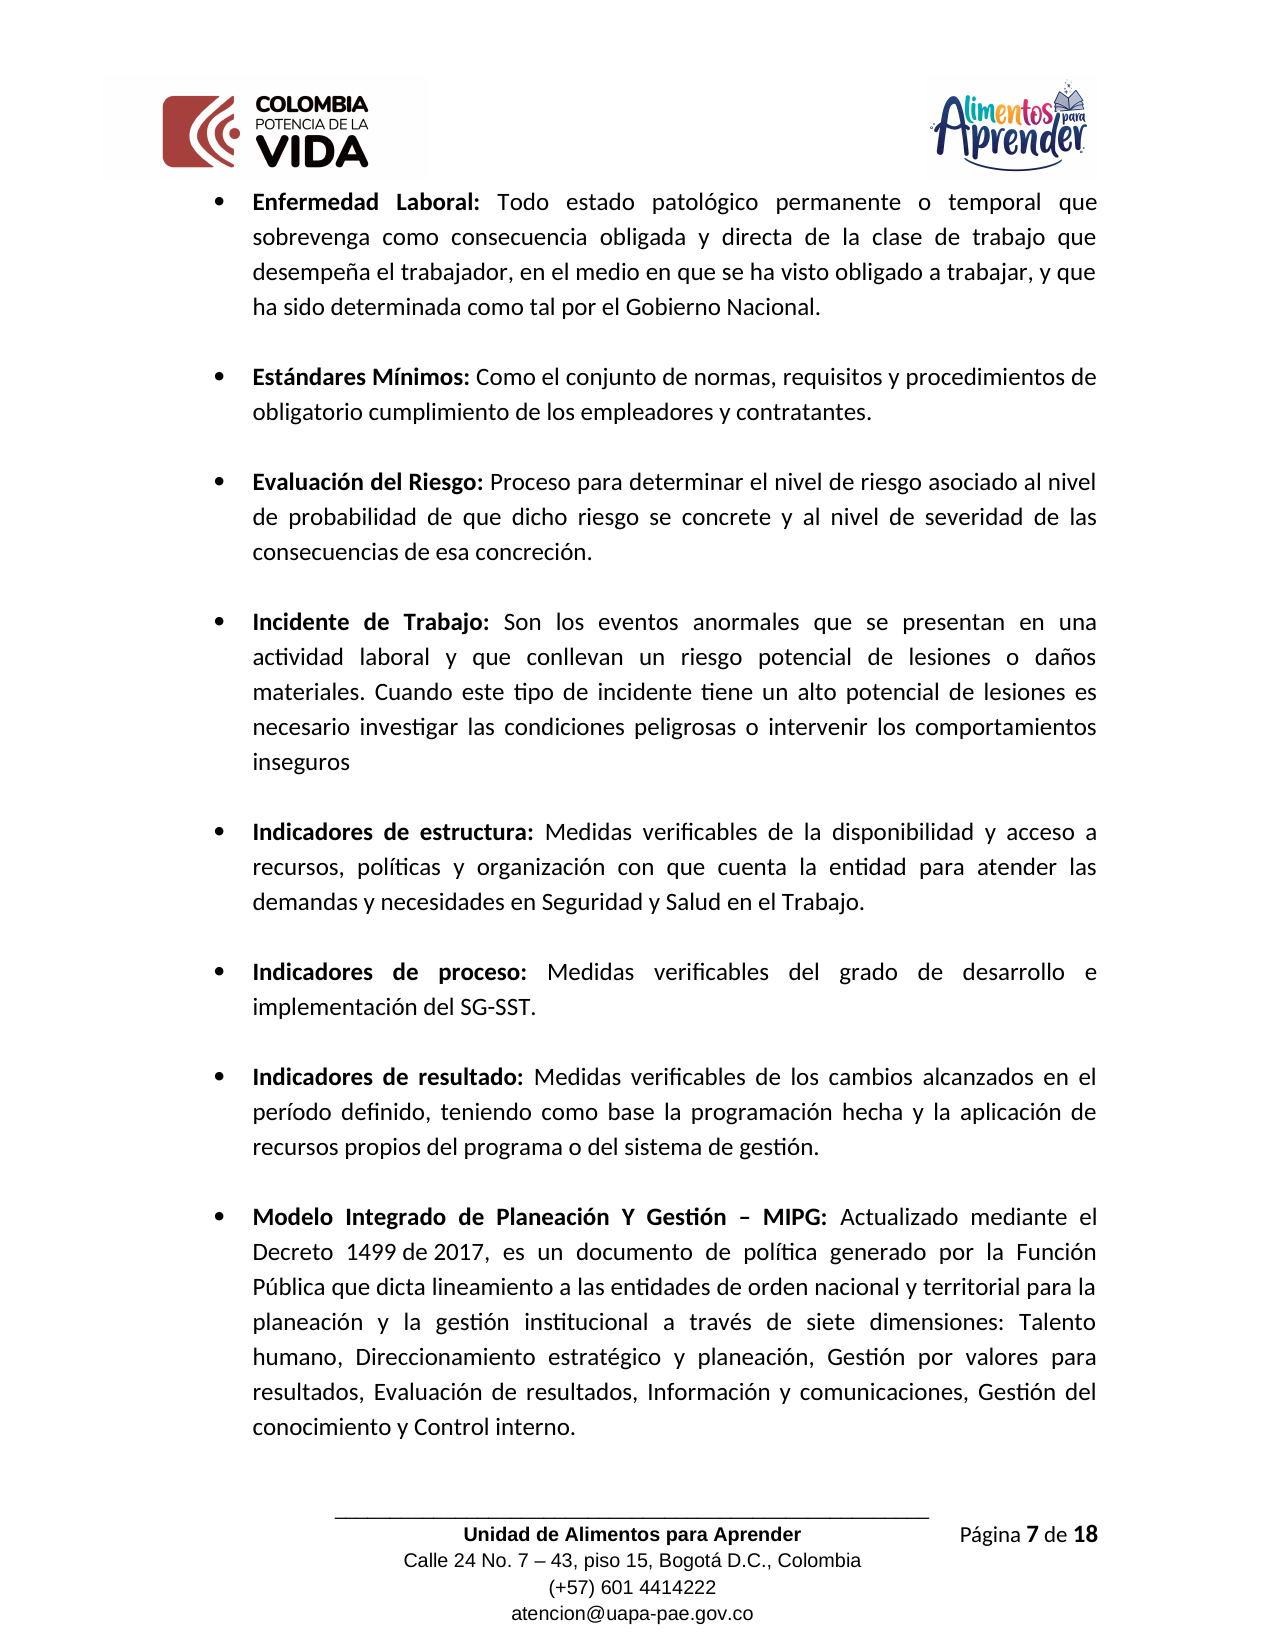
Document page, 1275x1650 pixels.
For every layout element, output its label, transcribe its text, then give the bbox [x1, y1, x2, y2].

list Enfermedad Laboral: Todo estado patológico permanente o temporal que sobrevenga como consecuencia obligada y directa de la clase de trabajo que desempeña el trabajador, en el medio en que se ha visto obligado a trabajar, y que ha sido determinada como tal por el Gobierno Nacional. [215, 186, 1098, 321]
list Indicadores de proceso: Medidas verificables del grado de desarrollo e implementación del SG-SST. [215, 956, 1098, 1021]
picture [101, 75, 430, 178]
list Indicadores de resultado: Medidas verificables de los cambios alcanzados en el período definido, teniendo como base la programación hecha y la aplicación de recursos propios del programa o del sistema de gestión. [215, 1061, 1098, 1161]
list Incidente de Trabajo: Son los eventos anormales que se presentan en una actividad laboral y que conllevan un riesgo potencial de lesiones o daños materiales. Cuando este tipo de incidente tiene un alto potencial de lesiones es necesario investigar las condiciones peligrosas o intervenir los comportamientos inseguros [215, 606, 1098, 776]
list Evaluación del Riesgo: Proceso para determinar el nivel de riesgo asociado al nivel de probabilidad de que dicho riesgo se concrete y al nivel de severidad de las consecuencias de esa concreción. [215, 466, 1098, 566]
list Modelo Integrado de Planeación Y Gestión – MIPG: Actualizado mediante el Decreto 1499 de 2017, es un documento de política generado por la Función Pública que dicta lineamiento a las entidades de orden nacional y territorial para la planeación y la gestión institucional a través de siete dimensiones: Talento humano, Direccionamiento estratégico y planeación, Gestión por valores para resultados, Evaluación de resultados, Información y comunicaciones, Gestión del conocimiento y Control interno. [215, 1201, 1098, 1441]
list Indicadores de estructura: Medidas verificables de la disponibilidad y acceso a recursos, políticas y organización con que cuenta la entidad para atender las demandas y necesidades en Seguridad y Salud en el Trabajo. [215, 816, 1098, 916]
picture [926, 75, 1098, 178]
list Estándares Mínimos: Como el conjunto de normas, requisitos y procedimientos de obligatorio cumplimiento de los empleadores y contratantes. [215, 361, 1098, 426]
